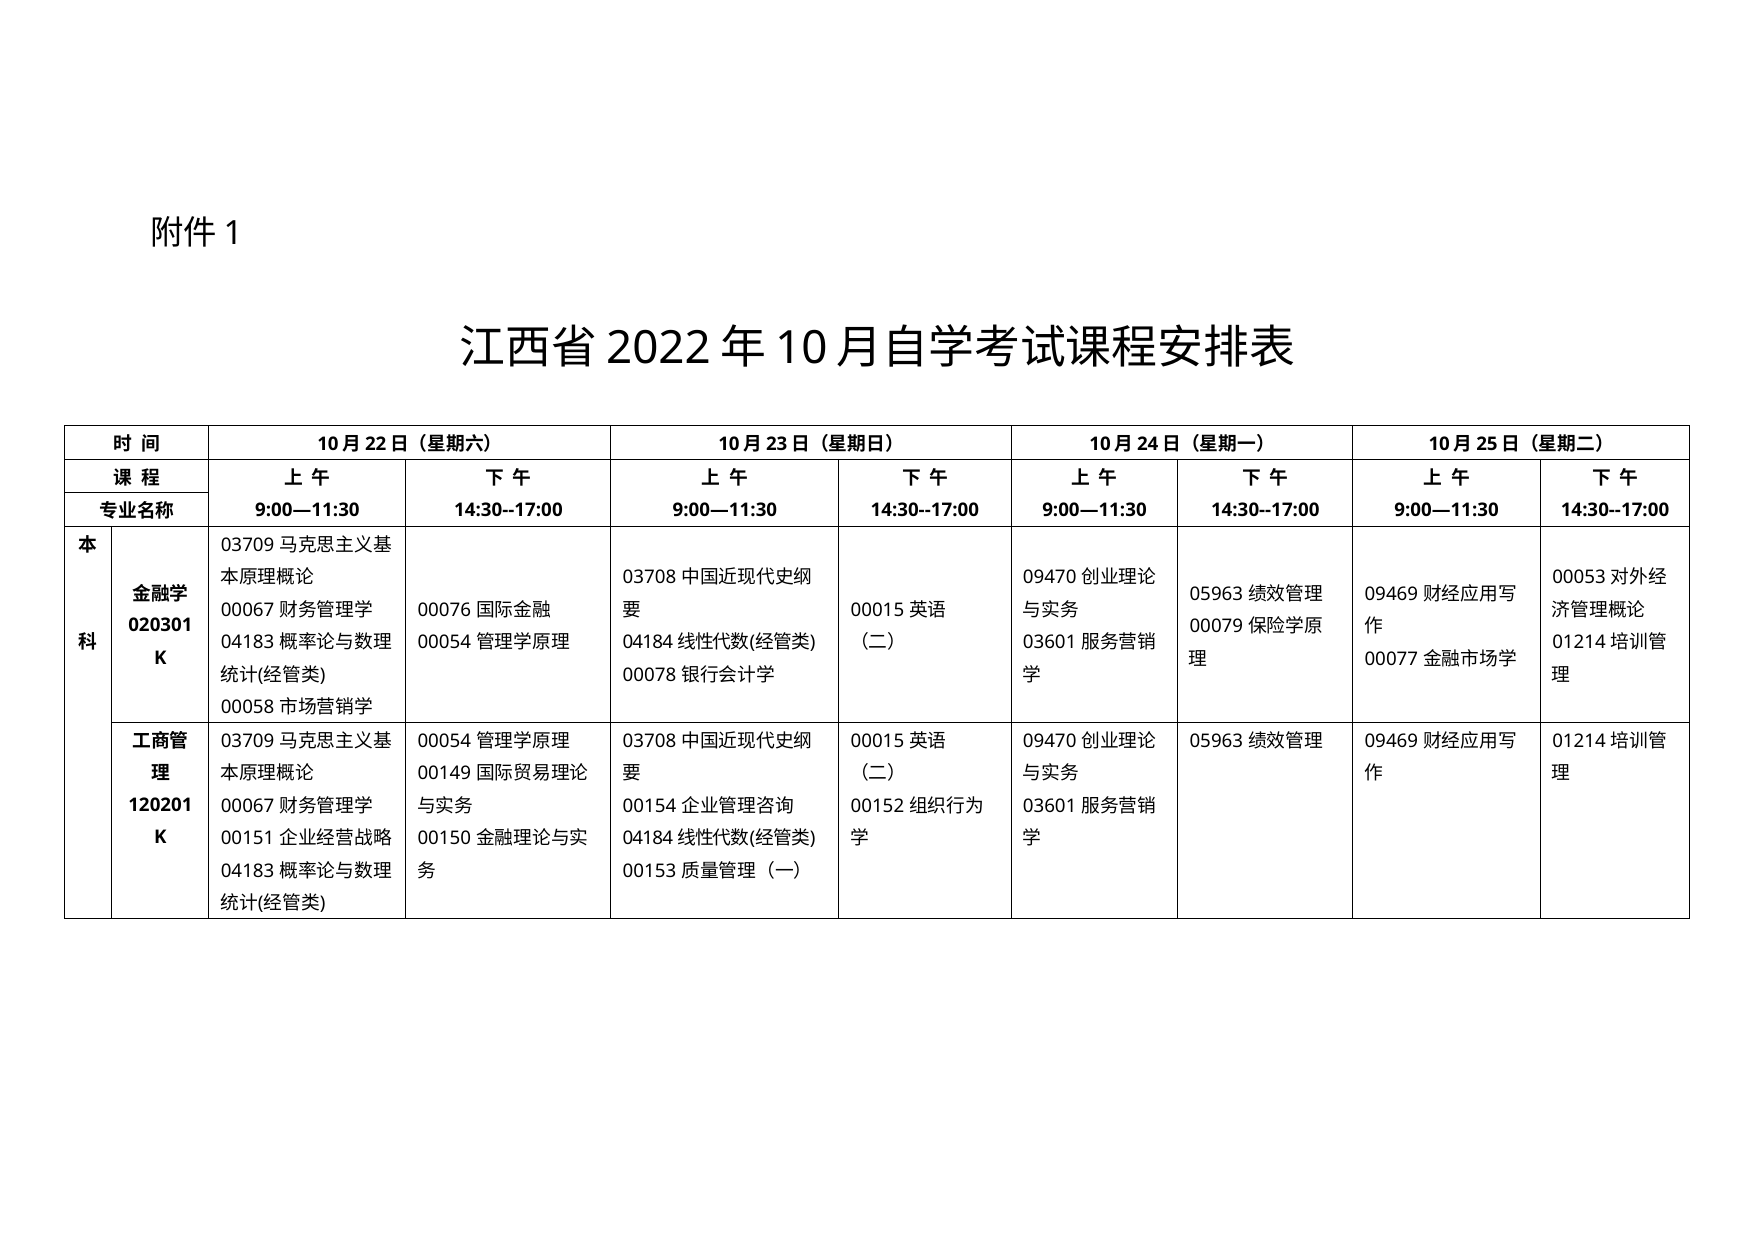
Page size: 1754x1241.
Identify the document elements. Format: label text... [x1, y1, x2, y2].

table_header 10月22日（星期六） [209, 426, 610, 459]
table_header 10月23日（星期日） [611, 426, 1011, 459]
table_cell 09470 创业理论与实务 03601 服务营销学 [1012, 527, 1177, 722]
table_cell 00076 国际金融 00054 管理学原理 [406, 527, 610, 722]
table_cell 下 午 14:30--17:00 [839, 460, 1011, 526]
table_header 10月25日（星期二） [1353, 426, 1689, 459]
table_cell 下 午 14:30--17:00 [1178, 460, 1352, 526]
table_cell 09469 财经应用写作 00077 金融市场学 [1353, 527, 1540, 722]
table_cell 00054 管理学原理 00149 国际贸易理论与实务 00150 金融理论与实务 [406, 723, 610, 918]
table_cell 下 午 14:30--17:00 [406, 460, 610, 526]
table_cell 工商管理120201K [112, 723, 208, 918]
table_cell 上 午 9:00—11:30 [1012, 460, 1177, 526]
table_cell 01214 培训管理 [1541, 723, 1689, 918]
table_cell 00015 英语（二） 00152 组织行为学 [839, 723, 1011, 918]
table_header 10月24日（星期一） [1012, 426, 1352, 459]
table_cell 05963 绩效管理 [1178, 723, 1352, 918]
table_cell 03709 马克思主义基本原理概论 00067 财务管理学 00151 企业经营战略 04183 概率论与数理统计(经管类) [209, 723, 405, 918]
table_cell 05963 绩效管理 00079 保险学原理 [1178, 527, 1352, 722]
table_cell 03708 中国近现代史纲要 04184 线性代数(经管类) 00078 银行会计学 [611, 527, 838, 722]
table_cell 金融学020301K [112, 527, 208, 722]
text 江西省2022年10月自学考试课程安排表 [150, 295, 1604, 393]
table_cell 专业名称 [65, 493, 208, 526]
table_cell 00053 对外经济管理概论 01214 培训管理 [1541, 527, 1689, 722]
table_cell 下 午 14:30--17:00 [1541, 460, 1689, 526]
table_cell 课 程 [65, 460, 208, 492]
text 附件1 [150, 198, 1604, 263]
table_cell 09469 财经应用写作 [1353, 723, 1540, 918]
table_cell 上 午 9:00—11:30 [611, 460, 838, 526]
table_cell 上 午 9:00—11:30 [1353, 460, 1540, 526]
table_cell 03709 马克思主义基本原理概论 00067 财务管理学 04183 概率论与数理统计(经管类) 00058 市场营销学 [209, 527, 405, 722]
table_cell 00015 英语（二） [839, 527, 1011, 722]
table_header 时 间 [65, 426, 208, 459]
table_cell 03708 中国近现代史纲要 00154 企业管理咨询 04184 线性代数(经管类) 00153 质量管理（一） [611, 723, 838, 918]
table_cell 本 科 [65, 527, 111, 918]
table_cell 上 午 9:00—11:30 [209, 460, 405, 526]
table_cell 09470 创业理论与实务 03601 服务营销学 [1012, 723, 1177, 918]
